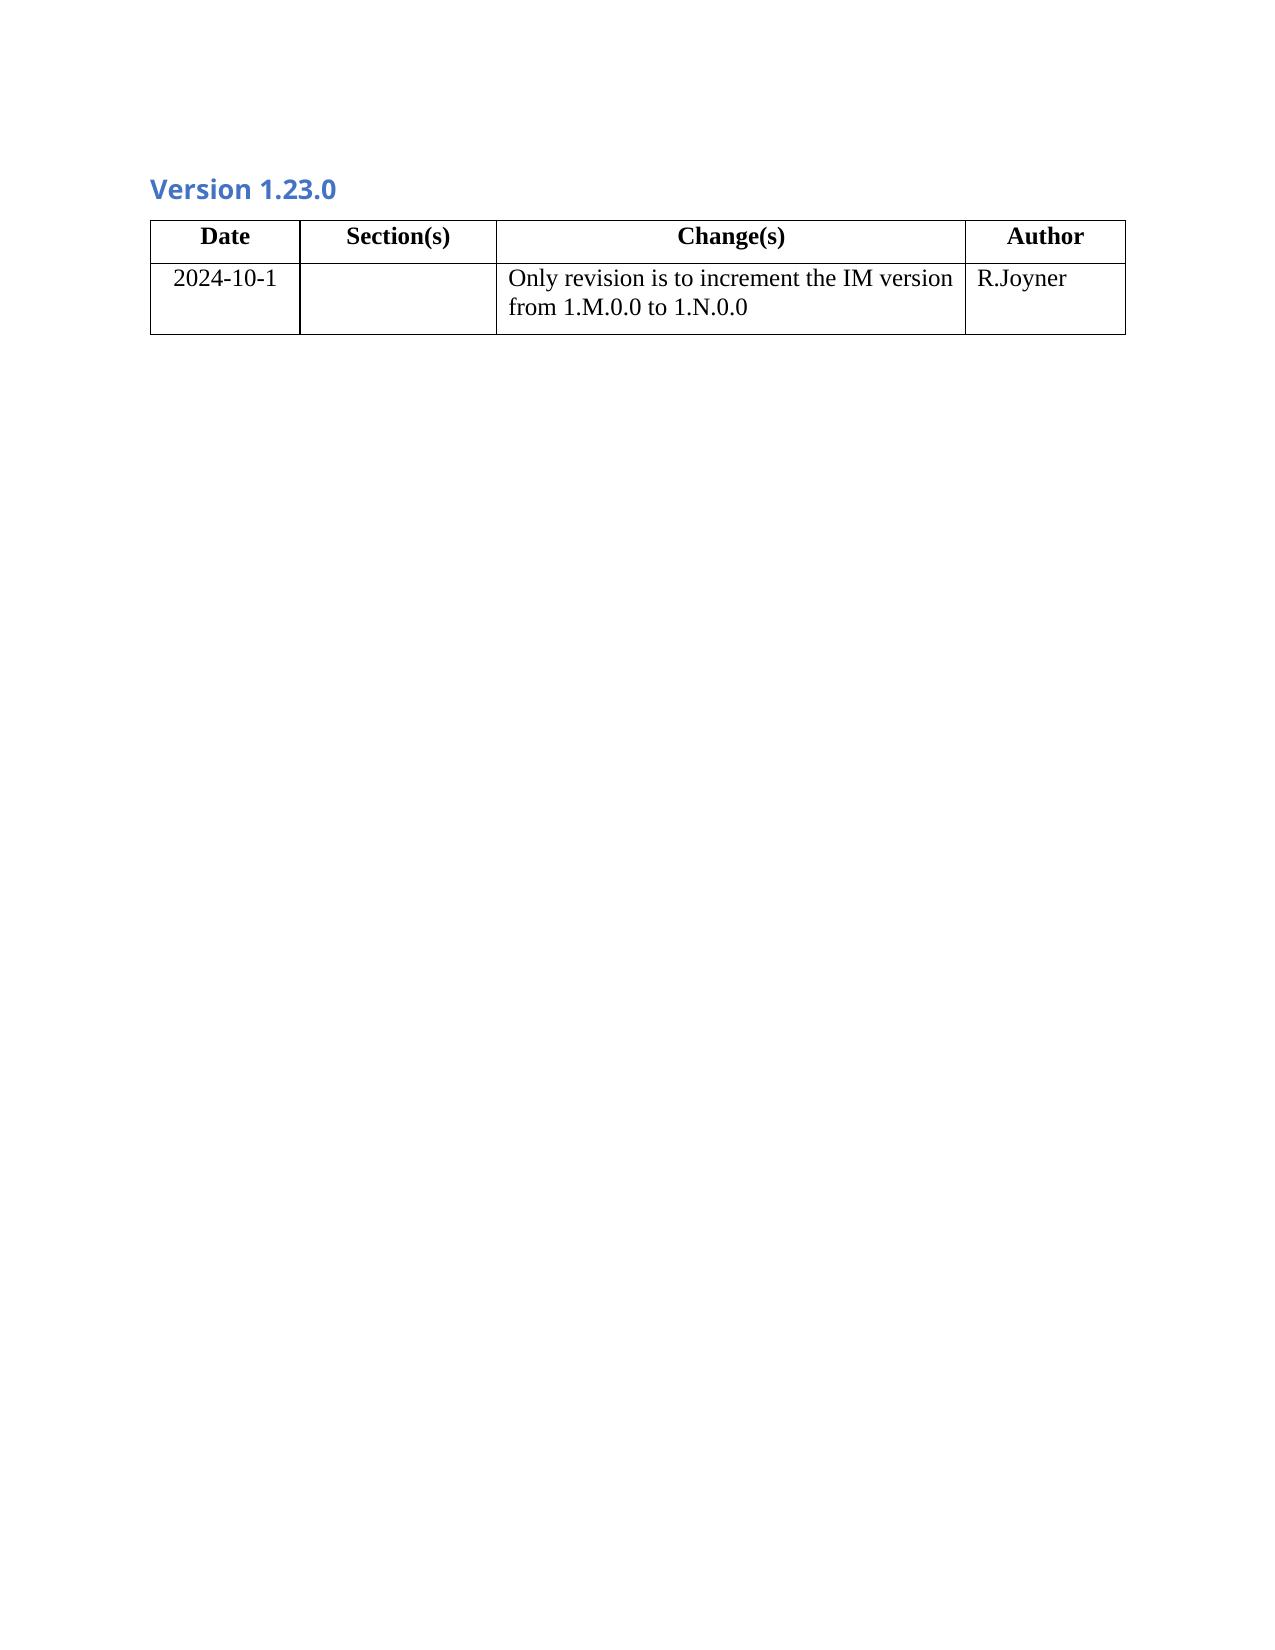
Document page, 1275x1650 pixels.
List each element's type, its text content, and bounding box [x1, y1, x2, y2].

table_cell [301, 264, 496, 333]
table_header Author [966, 221, 1125, 262]
table_cell 2024-10-1 [151, 264, 299, 333]
subtitle Version 1.23.0 [150, 171, 1125, 208]
table_header Section(s) [301, 221, 496, 262]
table_header Date [151, 221, 299, 262]
table_cell R.Joyner [966, 264, 1125, 333]
table_header Change(s) [497, 221, 965, 262]
table_cell Only revision is to increment the IM version from 1.M.0.0 to 1.N.0.0 [497, 264, 965, 333]
